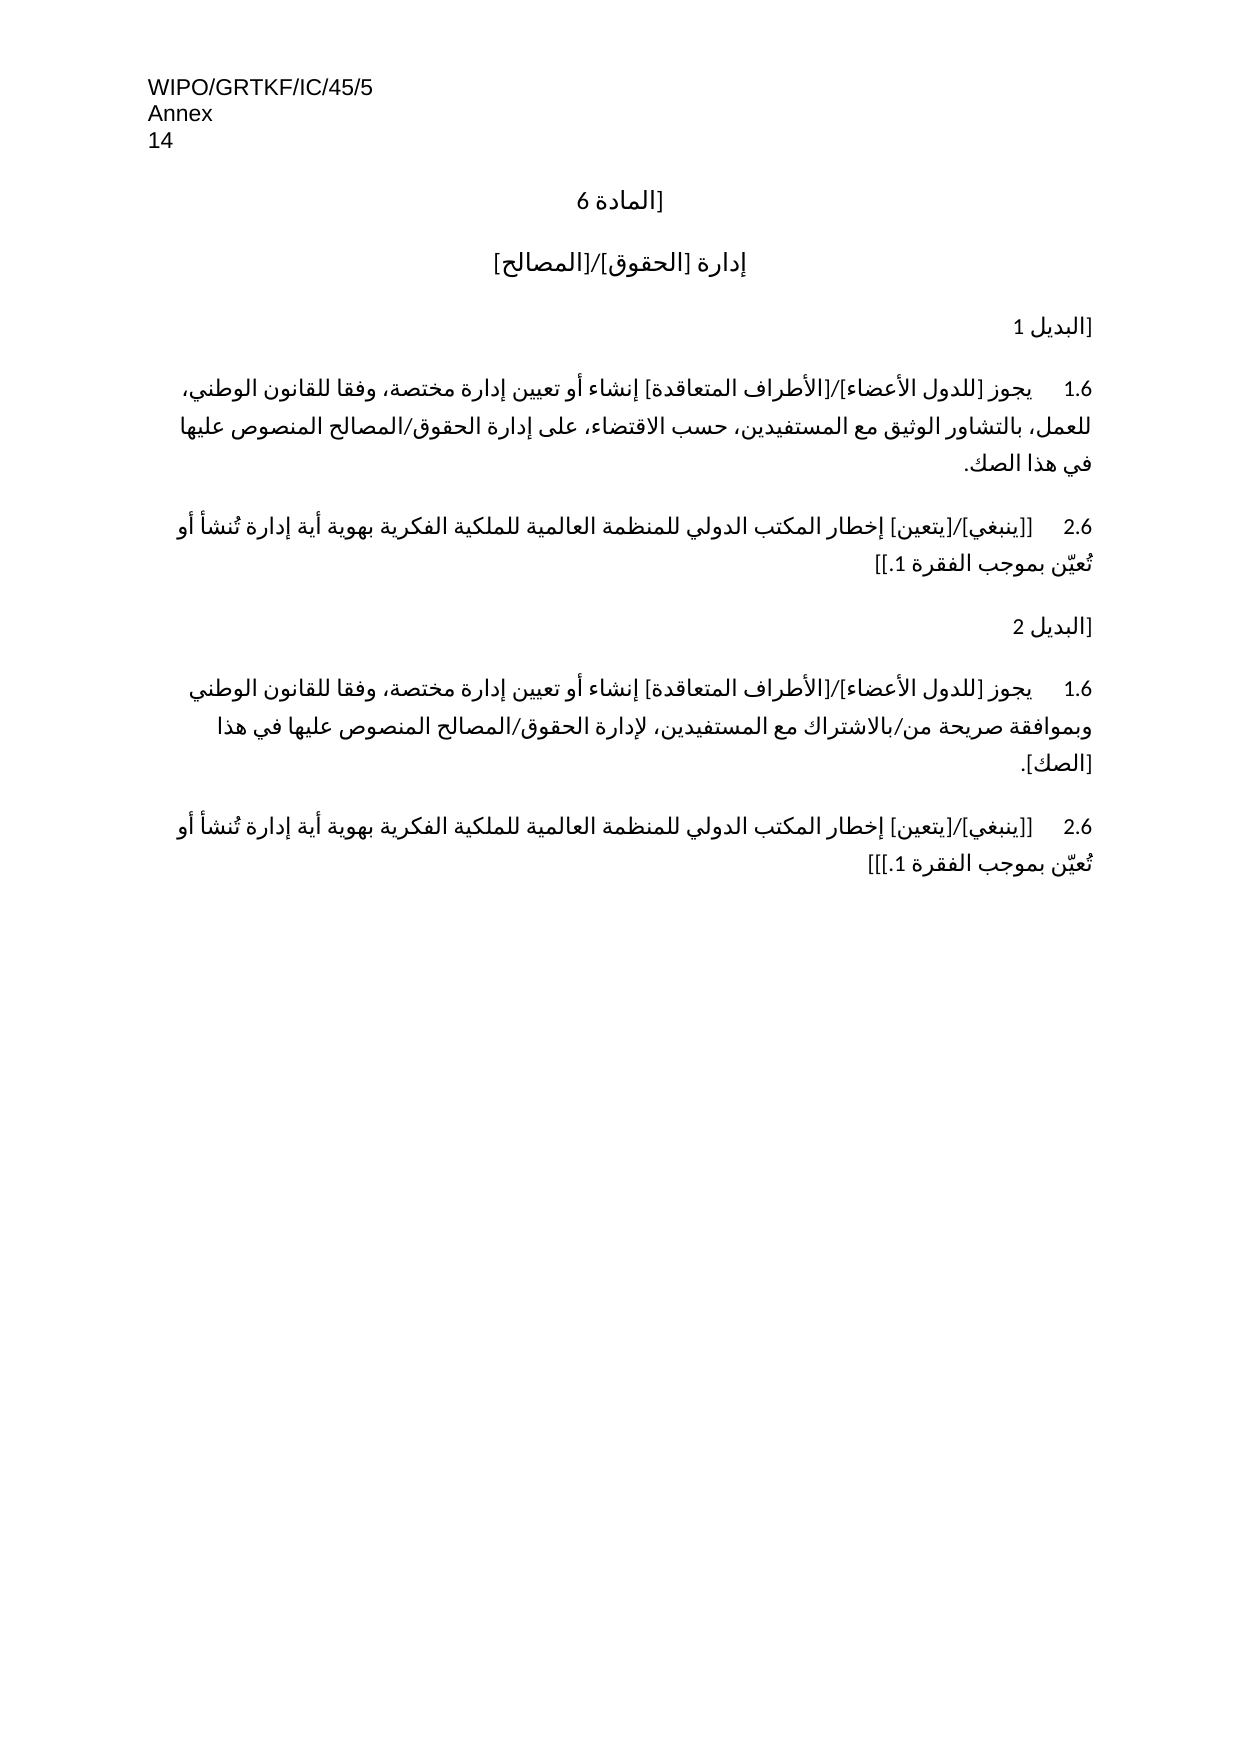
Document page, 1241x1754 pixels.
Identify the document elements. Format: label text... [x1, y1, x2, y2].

text [البديل 1 [148, 304, 1092, 342]
text [البديل 2 [148, 604, 1092, 642]
text 1.6 يجوز [للدول الأعضاء]/[الأطراف المتعاقدة] إنشاء أو تعيين إدارة مختصة، وفقا للقانون الوطني، للعمل، بالتشاور الوثيق مع المستفيدين، حسب الاقتضاء، على إدارة الحقوق/المصالح المنصوص عليها في هذا الصك. [148, 367, 1092, 479]
text [المادة 6 [148, 179, 1092, 217]
text إدارة [الحقوق]/[المصالح] [148, 242, 1092, 279]
text 2.6 [[ينبغي]/[يتعين] إخطار المكتب الدولي للمنظمة العالمية للملكية الفكرية بهوية أية إدارة تُنشأ أو تُعيّن بموجب الفقرة 1.]]] [148, 804, 1092, 879]
text 2.6 [[ينبغي]/[يتعين] إخطار المكتب الدولي للمنظمة العالمية للملكية الفكرية بهوية أية إدارة تُنشأ أو تُعيّن بموجب الفقرة 1.]] [148, 504, 1092, 579]
text 1.6 يجوز [للدول الأعضاء]/[الأطراف المتعاقدة] إنشاء أو تعيين إدارة مختصة، وفقا للقانون الوطني وبموافقة صريحة من/بالاشتراك مع المستفيدين، لإدارة الحقوق/المصالح المنصوص عليها في هذا [الصك]. [148, 667, 1092, 779]
